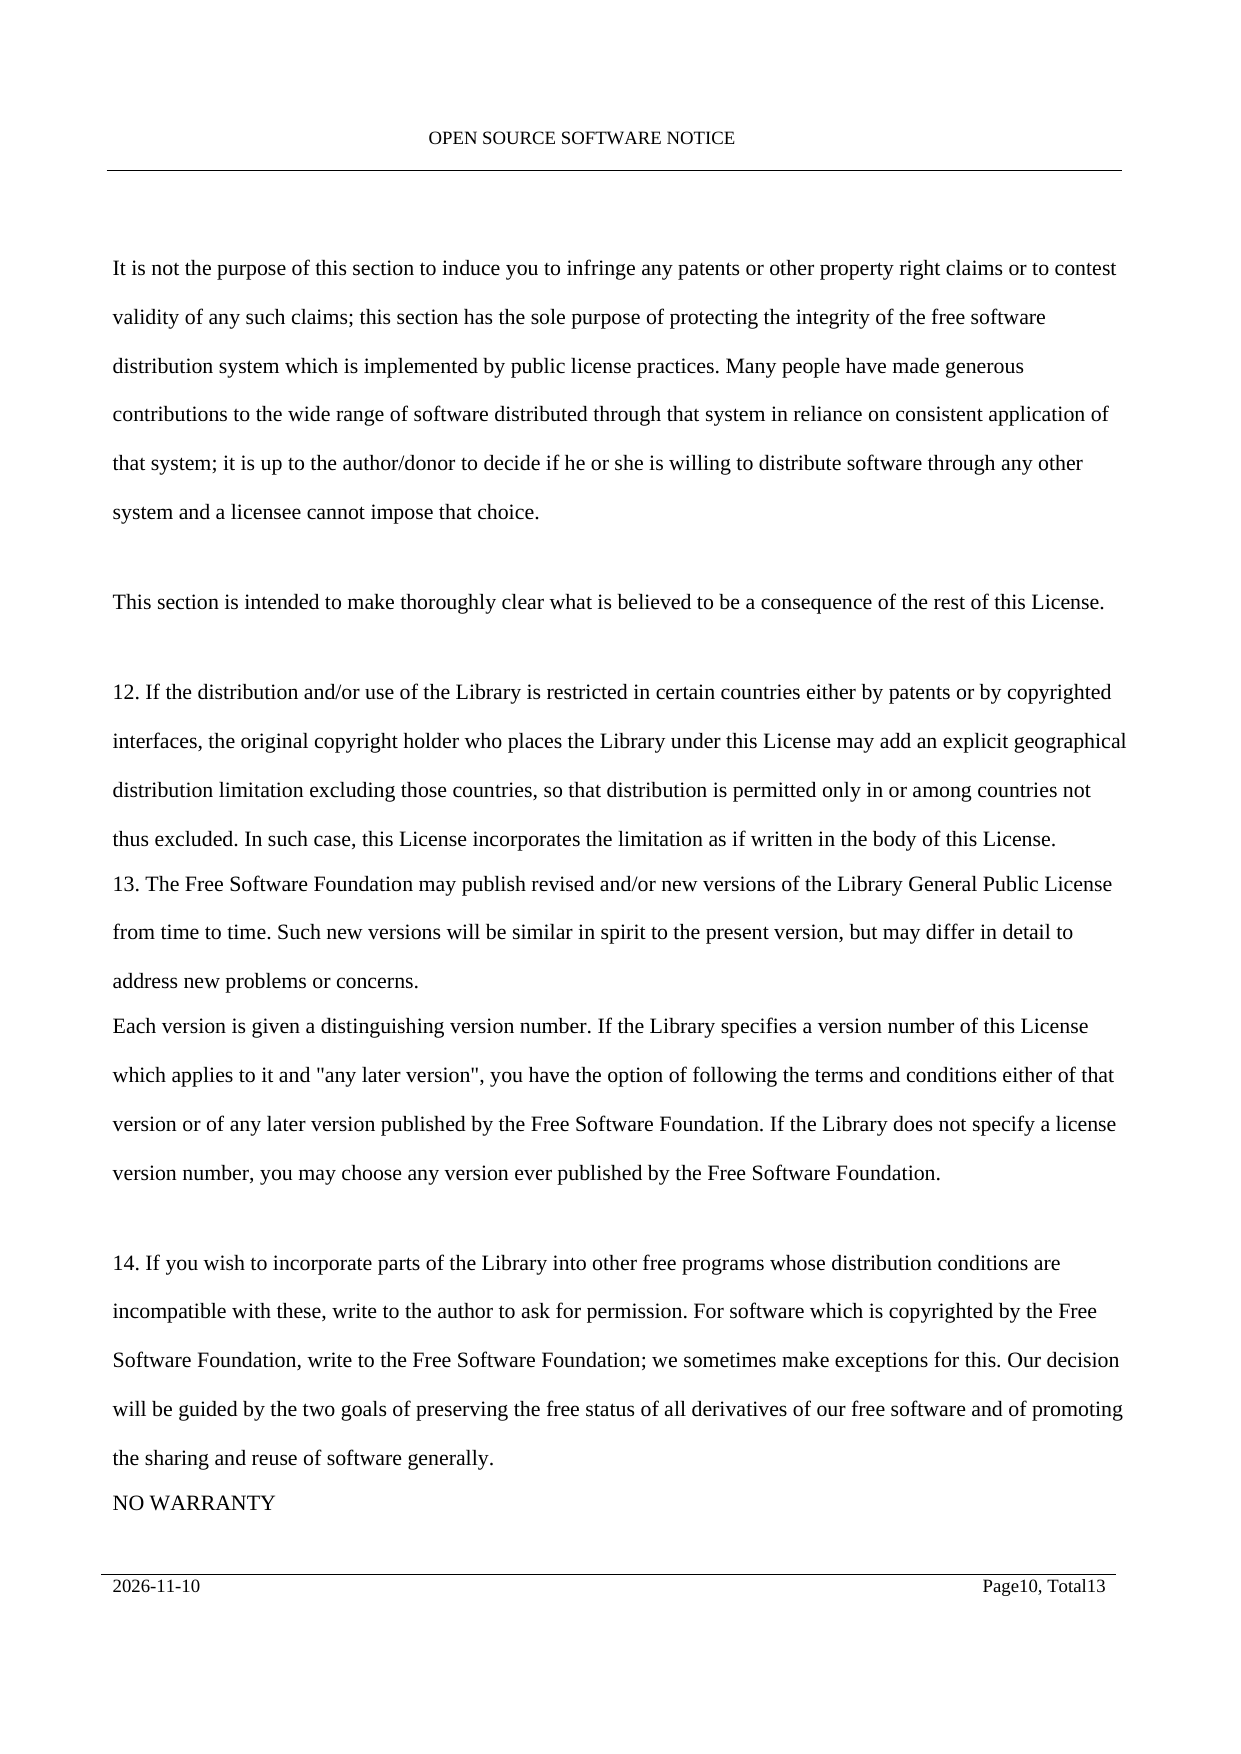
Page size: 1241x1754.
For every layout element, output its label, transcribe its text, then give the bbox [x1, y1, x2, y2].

text This section is intended to make thoroughly clear what is believed to be a consequence of the rest of this License. [112, 585, 1128, 618]
text Each version is given a distinguishing version number. If the Library specifies a version number of this License which applies to it and "any later version", you have the option of following the terms and conditions either of that version or of any later version published by the Free Software Foundation. If the Library does not specify a license version number, you may choose any version ever published by the Free Software Foundation. [112, 1009, 1128, 1188]
text 12. If the distribution and/or use of the Library is restricted in certain countries either by patents or by copyrighted interfaces, the original copyright holder who places the Library under this License may add an explicit geographical distribution limitation excluding those countries, so that distribution is permitted only in or among countries not thus excluded. In such case, this License incorporates the limitation as if written in the body of this License. [112, 676, 1128, 854]
text 14. If you wish to incorporate parts of the Library into other free programs whose distribution conditions are incompatible with these, write to the author to ask for permission. For software which is copyrighted by the Free Software Foundation, write to the Free Software Foundation; we sometimes make exceptions for this. Our decision will be guided by the two goals of preserving the free status of all derivatives of our free software and of promoting the sharing and reuse of software generally. [112, 1246, 1128, 1473]
text It is not the purpose of this section to induce you to infringe any patents or other property right claims or to contest validity of any such claims; this section has the sole purpose of protecting the integrity of the free software distribution system which is implemented by public license practices. Many people have made generous contributions to the wide range of software distributed through that system in reliance on consistent application of that system; it is up to the author/donor to decide if he or she is willing to distribute software through any other system and a licensee cannot impose that choice. [112, 251, 1128, 528]
text NO WARRANTY [112, 1486, 1128, 1519]
text 13. The Free Software Foundation may publish revised and/or new versions of the Library General Public License from time to time. Such new versions will be similar in spirit to the present version, but may differ in detail to address new problems or concerns. [112, 867, 1128, 997]
